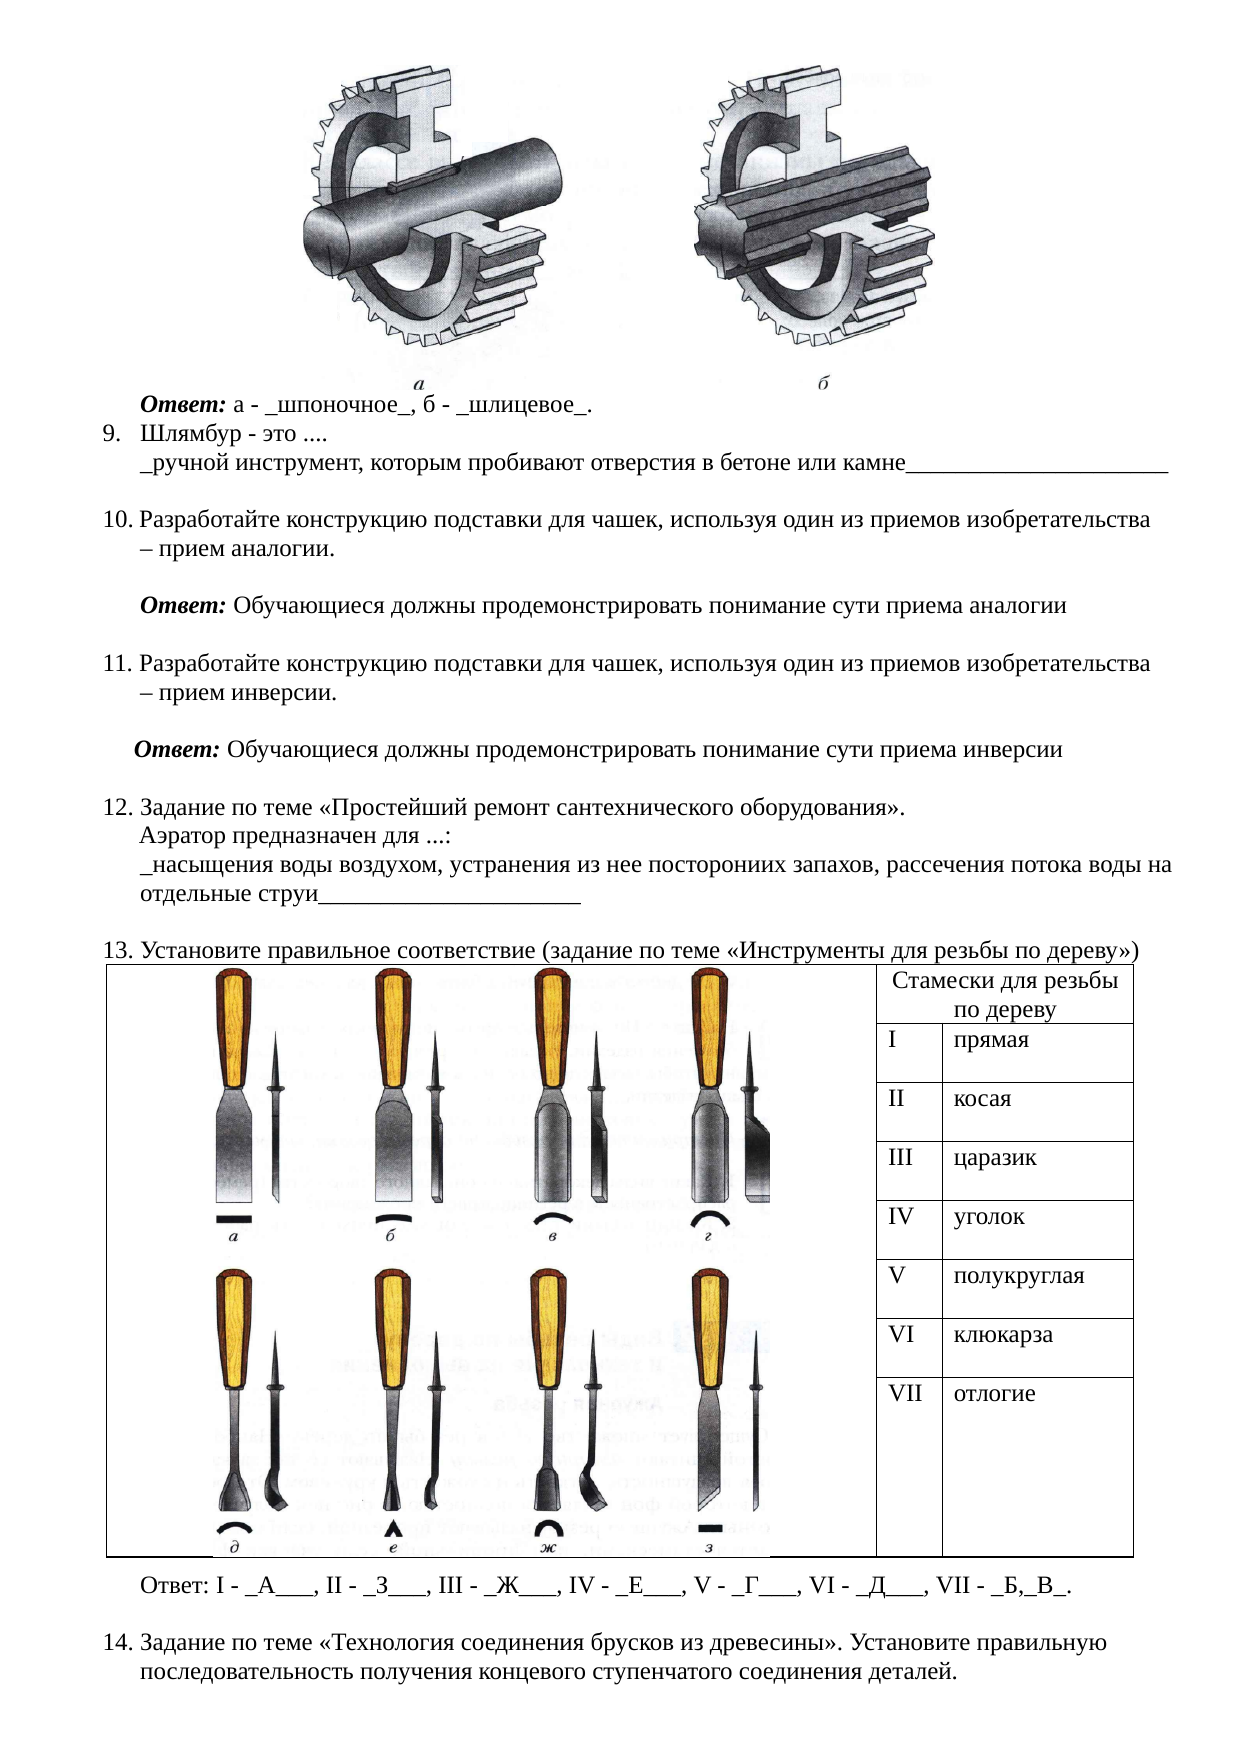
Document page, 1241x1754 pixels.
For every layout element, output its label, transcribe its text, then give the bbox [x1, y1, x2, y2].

text Ответ: I - _А___, II - _З___, III - _Ж___, IV - _Е___, V - _Г___, VI - _Д___, VII - _Б,_В_. [140, 1570, 1175, 1599]
text Ответ: Обучающиеся должны продемонстрировать понимание сути приема инверсии [134, 734, 1175, 763]
text _ручной инструмент, которым пробивают отверстия в бетоне или камне_____________________ [140, 447, 1175, 475]
table_cell клюкарза [943, 1319, 1133, 1377]
table_cell V [877, 1260, 942, 1318]
table_header [770, 965, 876, 1556]
table_header [107, 965, 213, 1556]
table_cell I [877, 1024, 942, 1082]
table_cell царазик [943, 1142, 1133, 1200]
table_cell II [877, 1083, 942, 1141]
table_cell косая [943, 1083, 1133, 1141]
list Разработайте конструкцию подставки для чашек, используя один из приемов изобретательства [102, 504, 1175, 533]
table_cell VII [877, 1378, 942, 1556]
table_header Стамески для резьбы по дереву [877, 965, 1133, 1023]
list Задание по теме «Простейший ремонт сантехнического оборудования». [102, 792, 1175, 820]
list Разработайте конструкцию подставки для чашек, используя один из приемов изобретательства [102, 648, 1175, 677]
table_cell уголок [943, 1201, 1133, 1259]
table_cell III [877, 1142, 942, 1200]
list Шлямбур - это .... [102, 418, 1175, 447]
list Установите правильное соответствие (задание по теме «Инструменты для резьбы по дереву») [102, 935, 1175, 964]
list Аэратор предназначен для ...: [65, 820, 1175, 849]
table_cell IV [877, 1201, 942, 1259]
table_cell отлогие [943, 1378, 1133, 1556]
text – прием инверсии. [140, 677, 1175, 705]
list Задание по теме «Технология соединения брусков из древесины». Установите правильную последовательность получения концевого ступенчатого соединения деталей. [102, 1627, 1175, 1685]
picture [213, 965, 770, 1557]
text – прием аналогии. [140, 533, 1175, 562]
text Ответ: Обучающиеся должны продемонстрировать понимание сути приема аналогии [140, 590, 1175, 619]
table_cell полукруглая [943, 1260, 1133, 1318]
text Ответ: а - _шпоночное_, б - _шлицевое_. [140, 389, 1175, 418]
text _насыщения воды воздухом, устранения из нее посторониих запахов, рассечения потока воды на отдельные струи_____________________ [140, 849, 1175, 907]
table_cell прямая [943, 1024, 1133, 1082]
picture [303, 65, 937, 390]
table_cell VI [877, 1319, 942, 1377]
